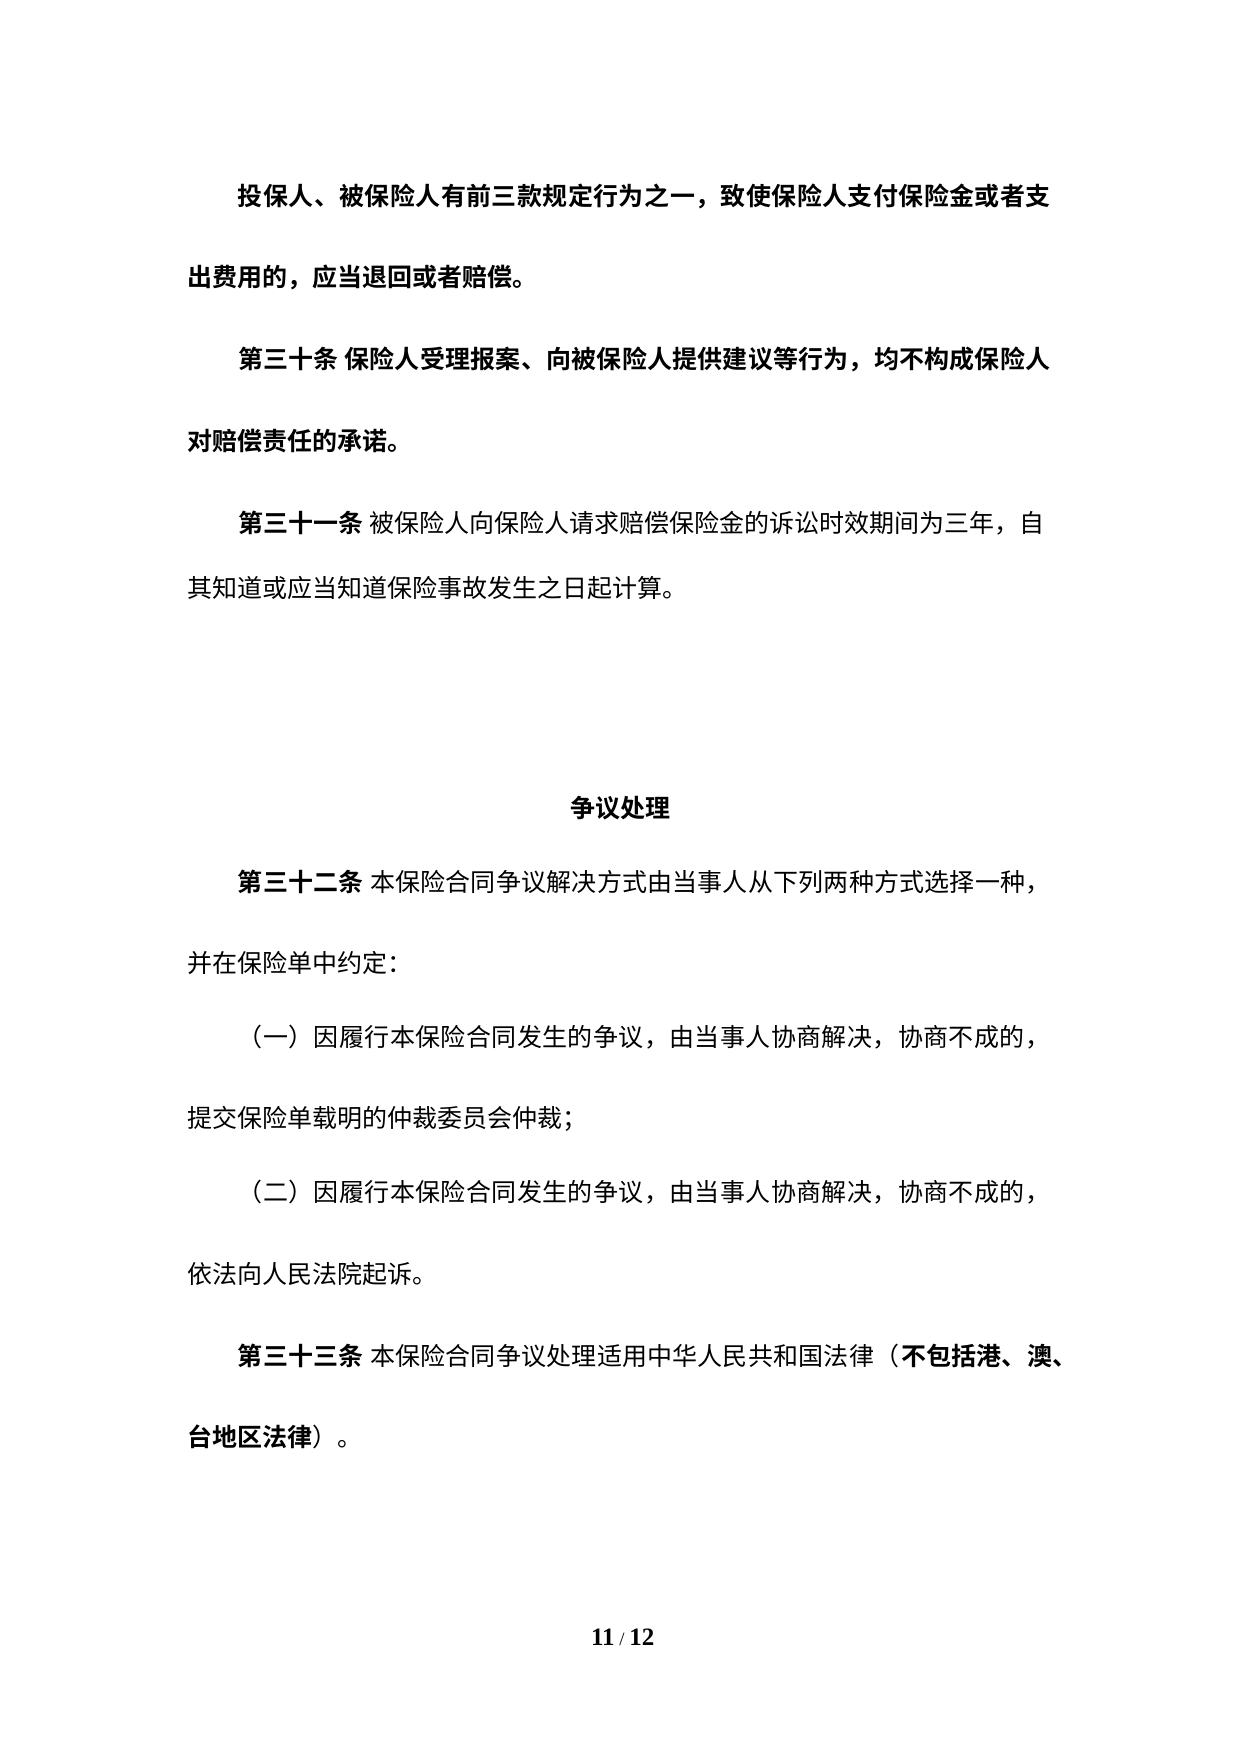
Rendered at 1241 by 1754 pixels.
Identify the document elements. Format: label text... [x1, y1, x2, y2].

text 第三十一条 被保险人向保险人请求赔偿保险金的诉讼时效期间为三年，自其知道或应当知道保险事故发生之日起计算。 [187, 489, 1053, 619]
text 争议处理 [187, 774, 1053, 839]
text 第三十条 保险人受理报案、向被保险人提供建议等行为，均不构成保险人对赔偿责任的承诺。 [187, 325, 1053, 472]
text 第三十二条 本保险合同争议解决方式由当事人从下列两种方式选择一种，并在保险单中约定： [187, 848, 1053, 994]
text （一）因履行本保险合同发生的争议，由当事人协商解决，协商不成的，提交保险单载明的仲裁委员会仲裁； [187, 1003, 1053, 1149]
text （二）因履行本保险合同发生的争议，由当事人协商解决，协商不成的，依法向人民法院起诉。 [187, 1158, 1053, 1305]
text 第三十三条 本保险合同争议处理适用中华人民共和国法律（不包括港、澳、台地区法律）。 [187, 1322, 1053, 1468]
text 投保人、被保险人有前三款规定行为之一，致使保险人支付保险金或者支出费用的，应当退回或者赔偿。 [187, 162, 1053, 308]
